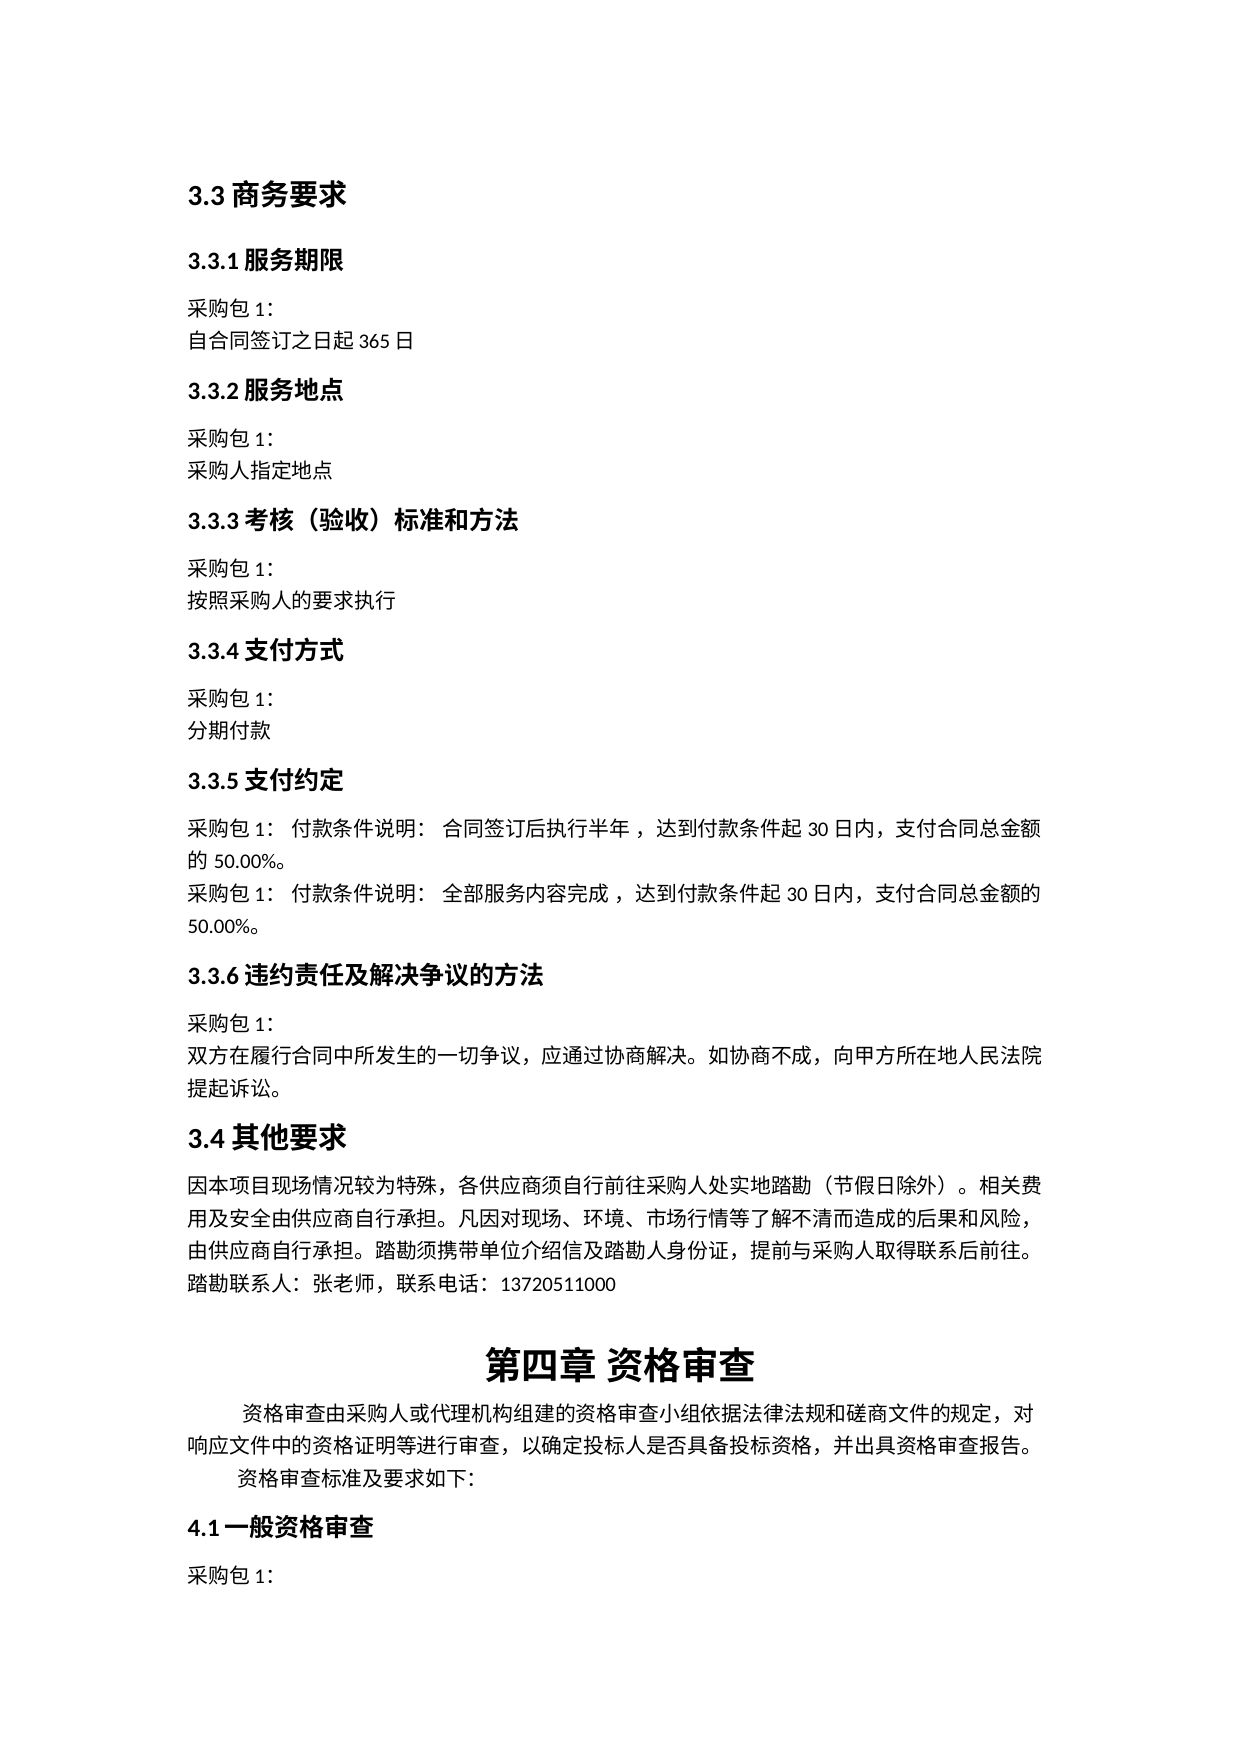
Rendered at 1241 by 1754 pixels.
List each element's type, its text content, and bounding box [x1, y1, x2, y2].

text 自合同签订之日起365日 [187, 324, 1053, 357]
text 分期付款 [187, 714, 1053, 747]
text 采购包1： 付款条件说明： 合同签订后执行半年 ，达到付款条件起 30 日内，支付合同总金额的 50.00%。 [187, 812, 1053, 877]
text 资格审查标准及要求如下： [187, 1462, 1053, 1494]
text 3.3商务要求 [187, 162, 1053, 227]
text 4.1一般资格审查 [187, 1494, 1053, 1559]
text 采购包1： [187, 552, 1053, 584]
text 采购包1： [187, 1559, 1053, 1592]
text 3.3.3考核（验收）标准和方法 [187, 487, 1053, 552]
text 采购包1： [187, 1007, 1053, 1039]
text 采购包1： [187, 422, 1053, 454]
text 采购包1： [187, 682, 1053, 714]
text 双方在履行合同中所发生的一切争议，应通过协商解决。如协商不成，向甲方所在地人民法院提起诉讼。 [187, 1039, 1053, 1104]
text 3.3.5支付约定 [187, 747, 1053, 812]
text 资格审查由采购人或代理机构组建的资格审查小组依据法律法规和磋商文件的规定，对响应文件中的资格证明等进行审查，以确定投标人是否具备投标资格，并出具资格审查报告。 [187, 1397, 1053, 1462]
text 3.3.2服务地点 [187, 357, 1053, 422]
text 因本项目现场情况较为特殊，各供应商须自行前往采购人处实地踏勘（节假日除外）。相关费用及安全由供应商自行承担。凡因对现场、环境、市场行情等了解不清而造成的后果和风险，由供应商自行承担。踏勘须携带单位介绍信及踏勘人身份证，提前与采购人取得联系后前往。 踏勘联系人：张老师，联系电话：13720511000 [187, 1169, 1053, 1299]
text 采购包1： 付款条件说明： 全部服务内容完成 ，达到付款条件起 30 日内，支付合同总金额的 50.00%。 [187, 877, 1053, 942]
text 3.3.6违约责任及解决争议的方法 [187, 942, 1053, 1007]
text 第四章 资格审查 [187, 1332, 1053, 1397]
text 3.4其他要求 [187, 1104, 1053, 1169]
text 3.3.4支付方式 [187, 617, 1053, 682]
text 采购人指定地点 [187, 454, 1053, 487]
text 采购包1： [187, 292, 1053, 324]
text 按照采购人的要求执行 [187, 584, 1053, 617]
text 3.3.1服务期限 [187, 227, 1053, 292]
